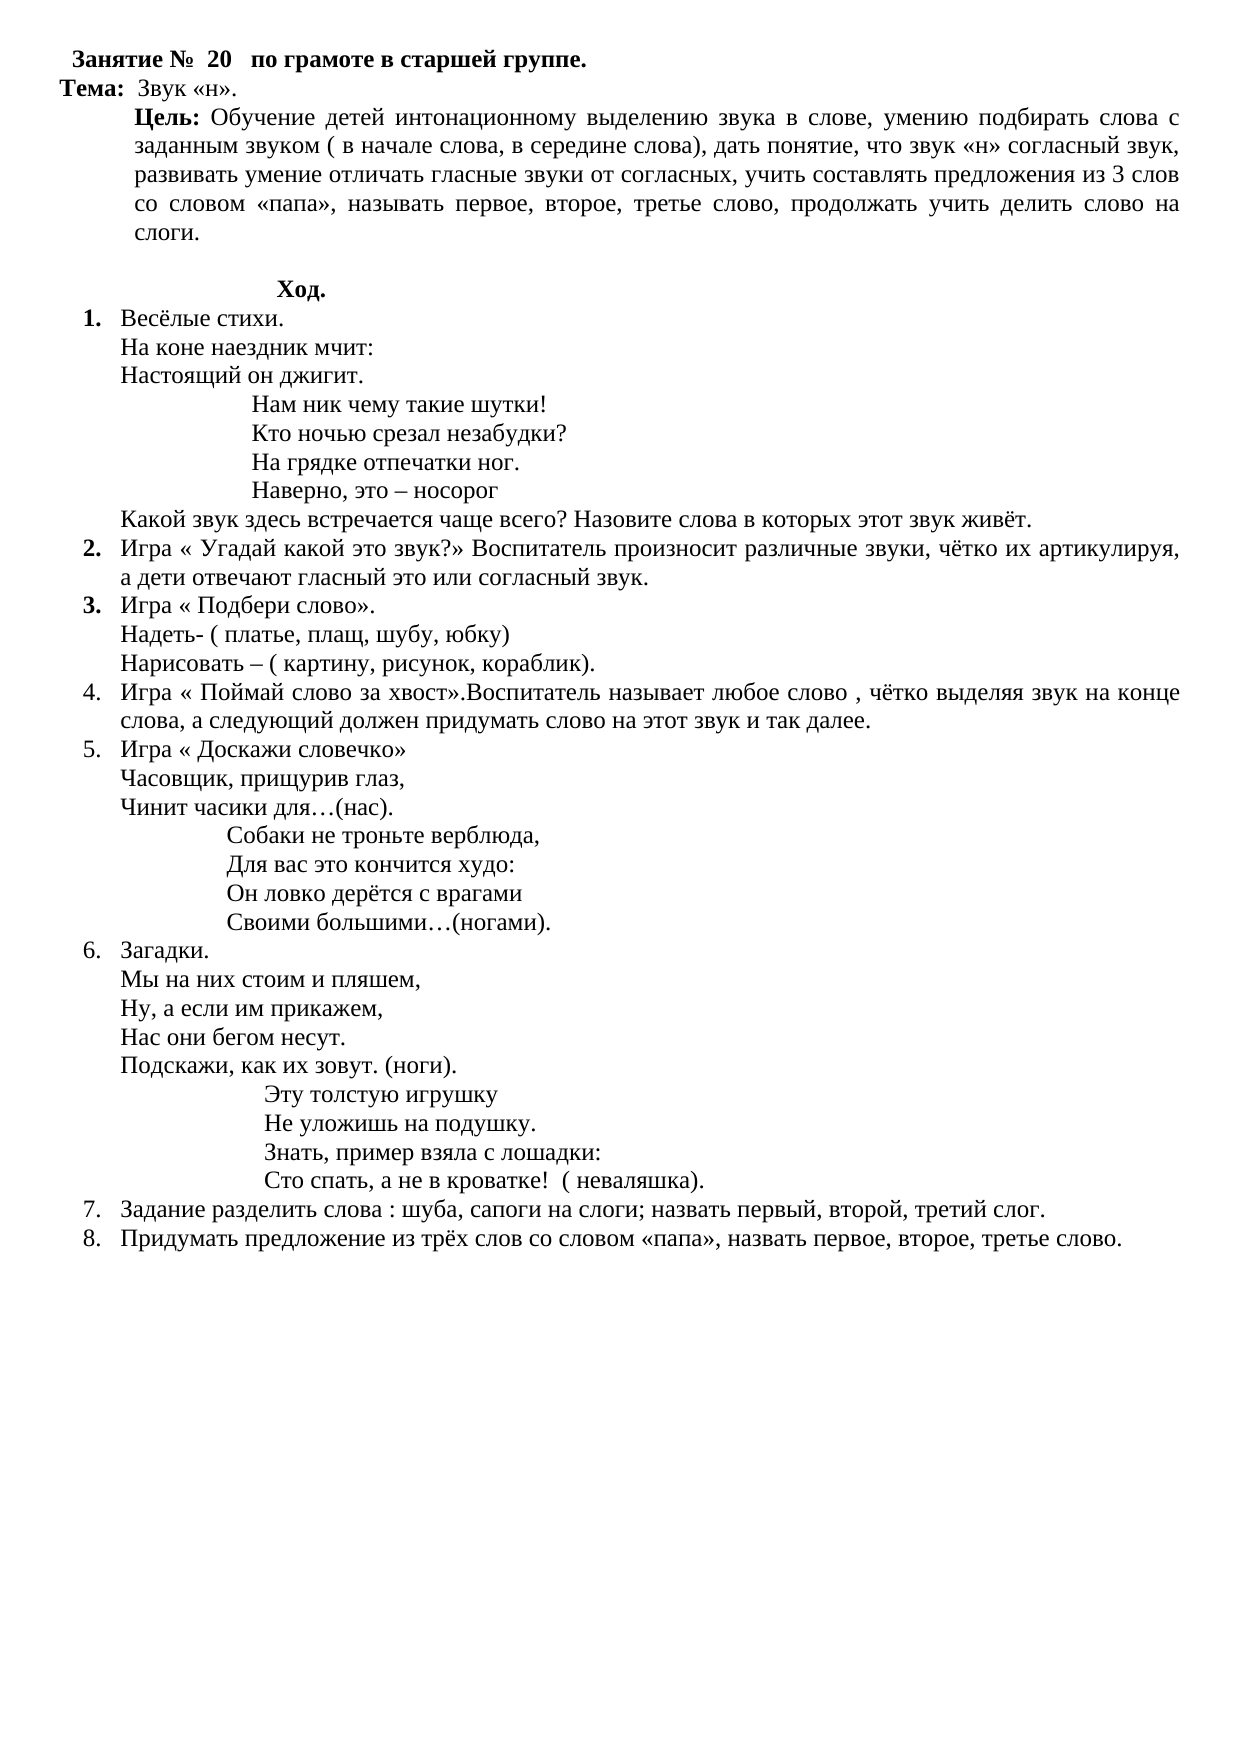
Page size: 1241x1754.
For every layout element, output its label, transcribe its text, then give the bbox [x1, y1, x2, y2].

list Надеть- ( платье, плащ, шубу, юбку) [120, 619, 1181, 648]
list На коне наездник мчит: [120, 332, 1181, 361]
list Нас они бегом несут. [120, 1022, 1181, 1051]
list Настоящий он джигит. [120, 361, 1181, 389]
list Придумать предложение из трёх слов со словом «папа», назвать первое, второе, третье слово. [83, 1223, 1181, 1252]
list Весёлые стихи. [83, 303, 1181, 332]
list Эту толстую игрушку [120, 1079, 1181, 1108]
list Нам ник чему такие шутки! [120, 389, 1181, 418]
list Какой звук здесь встречается чаще всего? Назовите слова в которых этот звук живёт. [120, 504, 1181, 533]
list На грядке отпечатки ног. [120, 447, 1181, 476]
list Ну, а если им прикажем, [120, 993, 1181, 1022]
list Своими большими…(ногами). [120, 907, 1181, 936]
list Нарисовать – ( картину, рисунок, кораблик). [120, 648, 1181, 677]
list Игра « Доскажи словечко» [83, 734, 1181, 763]
list Задание разделить слова : шуба, сапоги на слоги; назвать первый, второй, третий слог. [83, 1194, 1181, 1223]
list Загадки. [83, 936, 1181, 964]
text Ход. [83, 274, 1181, 303]
text Тема: Звук «н». [59, 73, 1181, 102]
list Не уложишь на подушку. [120, 1108, 1181, 1137]
list Мы на них стоим и пляшем, [120, 964, 1181, 993]
list Собаки не троньте верблюда, [120, 821, 1181, 849]
list Часовщик, прищурив глаз, [120, 763, 1181, 792]
list Игра « Угадай какой это звук?» Воспитатель произносит различные звуки, чётко их артикулируя, а дети отвечают гласный это или согласный звук. [83, 533, 1181, 591]
list Игра « Поймай слово за хвост».Воспитатель называет любое слово , чётко выделяя звук на конце слова, а следующий должен придумать слово на этот звук и так далее. [83, 677, 1181, 734]
list Чинит часики для…(нас). [120, 792, 1181, 821]
list Подскажи, как их зовут. (ноги). [120, 1051, 1181, 1079]
list Кто ночью срезал незабудки? [120, 418, 1181, 447]
text Занятие № 20 по грамоте в старшей группе. [59, 44, 1181, 73]
list Цель: Обучение детей интонационному выделению звука в слове, умению подбирать слова с заданным звуком ( в начале слова, в середине слова), дать понятие, что звук «н» согласный звук, развивать умение отличать гласные звуки от согласных, учить составлять предложения из 3 слов со словом «папа», называть первое, второе, третье слово, продолжать учить делить слово на слоги. [134, 102, 1181, 246]
list Знать, пример взяла с лошадки: [120, 1137, 1181, 1166]
list Для вас это кончится худо: [120, 849, 1181, 878]
list Игра « Подбери слово». [83, 591, 1181, 619]
list Наверно, это – носорог [120, 476, 1181, 504]
list Он ловко дерётся с врагами [120, 878, 1181, 907]
list Сто спать, а не в кроватке! ( неваляшка). [120, 1166, 1181, 1194]
